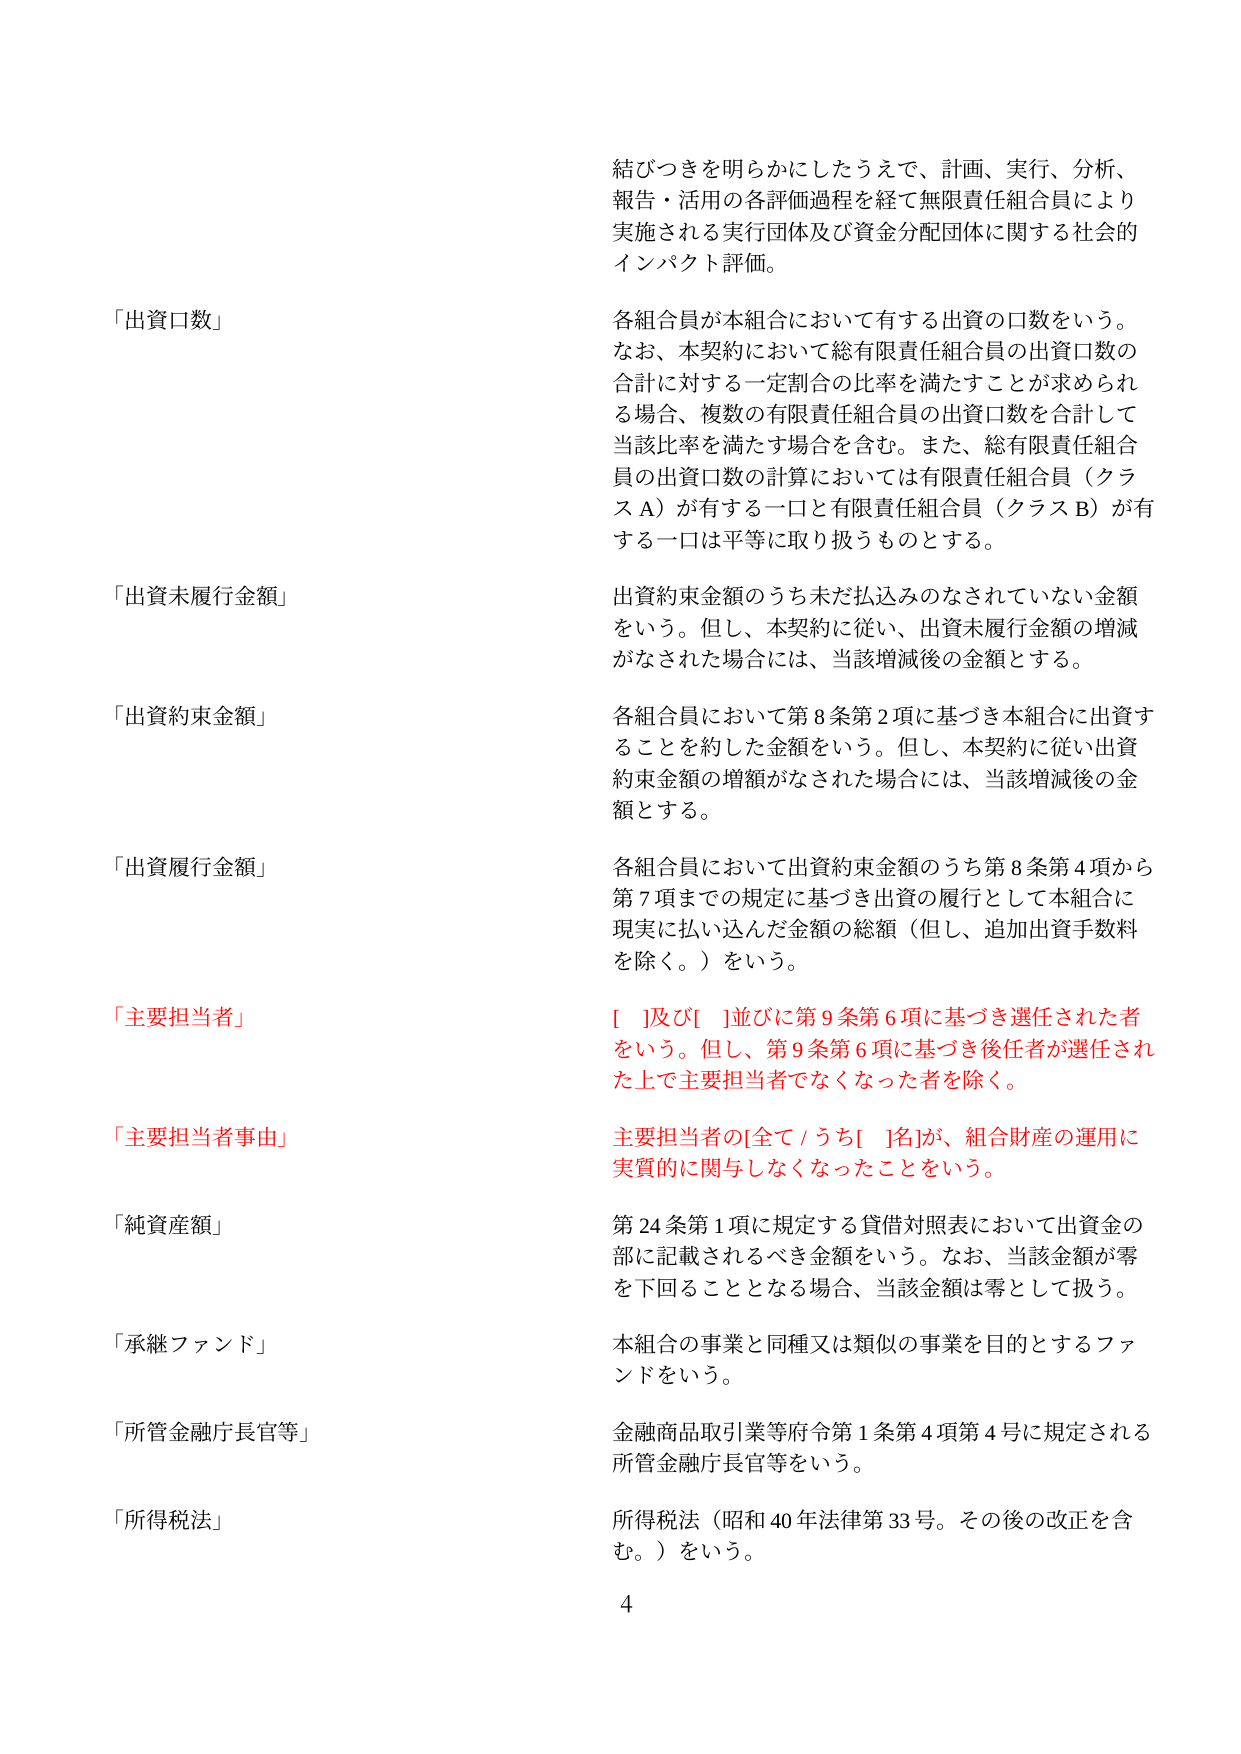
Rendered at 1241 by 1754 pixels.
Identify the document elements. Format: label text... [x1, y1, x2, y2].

text 「承継ファンド」 本組合の事業と同種又は類似の事業を目的とするファンドをいう。 [103, 1327, 1157, 1390]
text 「出資履行金額」 各組合員において出資約束金額のうち第8条第4項から第7項までの規定に基づき出資の履行として本組合に現実に払い込んだ金額の総額（但し、追加出資手数料を除く。）をいう。 [103, 850, 1157, 976]
text 「出資口数」 各組合員が本組合において有する出資の口数をいう。なお、本契約において総有限責任組合員の出資口数の合計に対する一定割合の比率を満たすことが求められる場合、複数の有限責任組合員の出資口数を合計して当該比率を満たす場合を含む。また、総有限責任組合員の出資口数の計算においては有限責任組合員（クラスA）が有する一口と有限責任組合員（クラスB）が有する一口は平等に取り扱うものとする。 [103, 303, 1157, 554]
text 「所管金融庁長官等」 金融商品取引業等府令第1条第4項第4号に規定される所管金融庁長官等をいう。 [103, 1415, 1157, 1478]
text 「所得税法」 所得税法（昭和40年法律第33号。その後の改正を含む。）をいう。 [103, 1503, 1157, 1566]
text 「主要担当者」 [ ]及び[ ]並びに第9条第6項に基づき選任された者をいう。但し、第9条第6項に基づき後任者が選任された上で主要担当者でなくなった者を除く。 [103, 1001, 1157, 1095]
text 「主要担当者事由」 主要担当者の[全て / うち[ ]名]が、組合財産の運用に実質的に関与しなくなったことをいう。 [103, 1120, 1157, 1183]
text 「純資産額」 第24条第1項に規定する貸借対照表において出資金の部に記載されるべき金額をいう。なお、当該金額が零を下回ることとなる場合、当該金額は零として扱う。 [103, 1208, 1157, 1302]
text 「出資約束金額」 各組合員において第8条第2項に基づき本組合に出資することを約した金額をいう。但し、本契約に従い出資約束金額の増額がなされた場合には、当該増減後の金額とする。 [103, 699, 1157, 825]
text 「出資未履行金額」 出資約束金額のうち未だ払込みのなされていない金額をいう。但し、本契約に従い、出資未履行金額の増減がなされた場合には、当該増減後の金額とする。 [103, 579, 1157, 674]
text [103, 152, 1157, 278]
